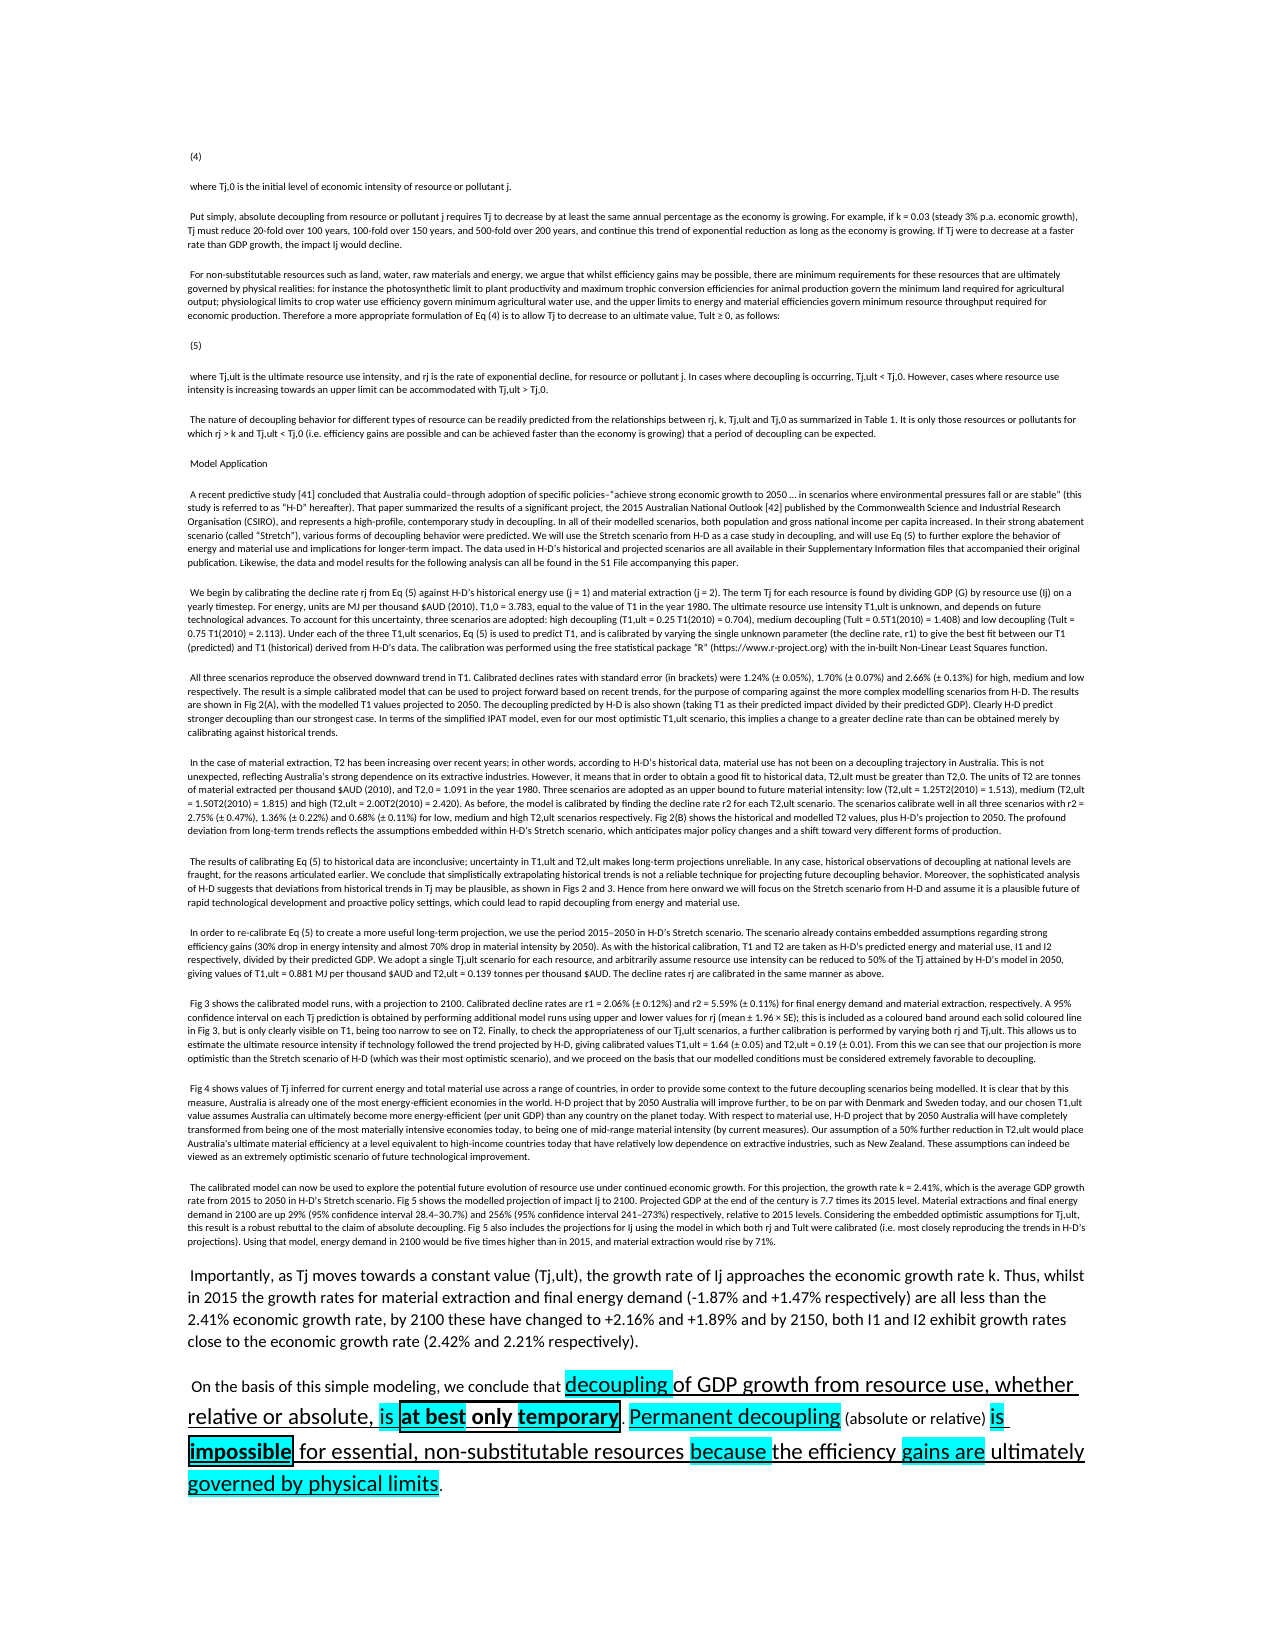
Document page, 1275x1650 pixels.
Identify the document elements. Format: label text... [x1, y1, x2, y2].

text In order to re-calibrate Eq (5) to create a more useful long-term projection, we use the period 2015–2050 in H-D’s Stretch scenario. The scenario already contains embedded assumptions regarding strong efficiency gains (30% drop in energy intensity and almost 70% drop in material intensity by 2050). As with the historical calibration, T1 and T2 are taken as H-D’s predicted energy and material use, I1 and I2 respectively, divided by their predicted GDP. We adopt a single Tj,ult scenario for each resource, and arbitrarily assume resource use intensity can be reduced to 50% of the Tj attained by H-D’s model in 2050, giving values of T1,ult = 0.881 MJ per thousand $AUD and T2,ult = 0.139 tonnes per thousand $AUD. The decline rates rj are calibrated in the same manner as above. [187, 926, 1087, 980]
text The nature of decoupling behavior for different types of resource can be readily predicted from the relationships between rj, k, Tj,ult and Tj,0 as summarized in Table 1. It is only those resources or pollutants for which rj > k and Tj,ult < Tj,0 (i.e. efficiency gains are possible and can be achieved faster than the economy is growing) that a period of decoupling can be expected. [187, 414, 1087, 440]
text Fig 4 shows values of Tj inferred for current energy and total material use across a range of countries, in order to provide some context to the future decoupling scenarios being modelled. It is clear that by this measure, Australia is already one of the most energy-efficient economies in the world. H-D project that by 2050 Australia will improve further, to be on par with Denmark and Sweden today, and our chosen T1,ult value assumes Australia can ultimately become more energy-efficient (per unit GDP) than any country on the planet today. With respect to material use, H-D project that by 2050 Australia will have completely transformed from being one of the most materially intensive economies today, to being one of mid-range material intensity (by current measures). Our assumption of a 50% further reduction in T2,ult would place Australia's ultimate material efficiency at a level equivalent to high-income countries today that have relatively low dependence on extractive industries, such as New Zealand. These assumptions can indeed be viewed as an extremely optimistic scenario of future technological improvement. [187, 1082, 1087, 1163]
text Importantly, as Tj moves towards a constant value (Tj,ult), the growth rate of Ij approaches the economic growth rate k. Thus, whilst in 2015 the growth rates for material extraction and final energy demand (-1.87% and +1.47% respectively) are all less than the 2.41% economic growth rate, by 2100 these have changed to +2.16% and +1.89% and by 2150, both I1 and I2 exhibit growth rates close to the economic growth rate (2.42% and 2.21% respectively). [187, 1266, 1087, 1352]
text All three scenarios reproduce the observed downward trend in T1. Calibrated declines rates with standard error (in brackets) were 1.24% (± 0.05%), 1.70% (± 0.07%) and 2.66% (± 0.13%) for high, medium and low respectively. The result is a simple calibrated model that can be used to project forward based on recent trends, for the purpose of comparing against the more complex modelling scenarios from H-D. The results are shown in Fig 2(A), with the modelled T1 values projected to 2050. The decoupling predicted by H-D is also shown (taking T1 as their predicted impact divided by their predicted GDP). Clearly H-D predict stronger decoupling than our strongest case. In terms of the simplified IPAT model, even for our most optimistic T1,ult scenario, this implies a change to a greater decline rate than can be obtained merely by calibrating against historical trends. [187, 671, 1087, 739]
text (4) [187, 150, 1087, 163]
text A recent predictive study [41] concluded that Australia could–through adoption of specific policies–“achieve strong economic growth to 2050 … in scenarios where environmental pressures fall or are stable” (this study is referred to as “H-D” hereafter). That paper summarized the results of a significant project, the 2015 Australian National Outlook [42] published by the Commonwealth Science and Industrial Research Organisation (CSIRO), and represents a high-profile, contemporary study in decoupling. In all of their modelled scenarios, both population and gross national income per capita increased. In their strong abatement scenario (called “Stretch”), various forms of decoupling behavior were predicted. We will use the Stretch scenario from H-D as a case study in decoupling, and will use Eq (5) to further explore the behavior of energy and material use and implications for longer-term impact. The data used in H-D’s historical and projected scenarios are all available in their Supplementary Information files that accompanied their original publication. Likewise, the data and model results for the following analysis can all be found in the S1 File accompanying this paper. [187, 488, 1087, 569]
text (5) [187, 339, 1087, 352]
text For non-substitutable resources such as land, water, raw materials and energy, we argue that whilst efficiency gains may be possible, there are minimum requirements for these resources that are ultimately governed by physical realities: for instance the photosynthetic limit to plant productivity and maximum trophic conversion efficiencies for animal production govern the minimum land required for agricultural output; physiological limits to crop water use efficiency govern minimum agricultural water use, and the upper limits to energy and material efficiencies govern minimum resource throughput required for economic production. Therefore a more appropriate formulation of Eq (4) is to allow Tj to decrease to an ultimate value, Tult ≥ 0, as follows: [187, 268, 1087, 322]
text The results of calibrating Eq (5) to historical data are inconclusive; uncertainty in T1,ult and T2,ult makes long-term projections unreliable. In any case, historical observations of decoupling at national levels are fraught, for the reasons articulated earlier. We conclude that simplistically extrapolating historical trends is not a reliable technique for projecting future decoupling behavior. Moreover, the sophisticated analysis of H-D suggests that deviations from historical trends in Tj may be plausible, as shown in Figs 2 and 3. Hence from here onward we will focus on the Stretch scenario from H-D and assume it is a plausible future of rapid technological development and proactive policy settings, which could lead to rapid decoupling from energy and material use. [187, 855, 1087, 908]
text On the basis of this simple modeling, we conclude that decoupling of GDP growth from resource use, whether relative or absolute, is at best only temporary. Permanent decoupling (absolute or relative) is impossible for essential, non-substitutable resources because the efficiency gains are ultimately governed by physical limits. [187, 1370, 1087, 1497]
text Put simply, absolute decoupling from resource or pollutant j requires Tj to decrease by at least the same annual percentage as the economy is growing. For example, if k = 0.03 (steady 3% p.a. economic growth), Tj must reduce 20-fold over 100 years, 100-fold over 150 years, and 500-fold over 200 years, and continue this trend of exponential reduction as long as the economy is growing. If Tj were to decrease at a faster rate than GDP growth, the impact Ij would decline. [187, 211, 1087, 251]
text where Tj,ult is the ultimate resource use intensity, and rj is the rate of exponential decline, for resource or pollutant j. In cases where decoupling is occurring, Tj,ult < Tj,0. However, cases where resource use intensity is increasing towards an upper limit can be accommodated with Tj,ult > Tj,0. [187, 370, 1087, 396]
text where Tj,0 is the initial level of economic intensity of resource or pollutant j. [187, 180, 1087, 193]
text The calibrated model can now be used to explore the potential future evolution of resource use under continued economic growth. For this projection, the growth rate k = 2.41%, which is the average GDP growth rate from 2015 to 2050 in H-D’s Stretch scenario. Fig 5 shows the modelled projection of impact Ij to 2100. Projected GDP at the end of the century is 7.7 times its 2015 level. Material extractions and final energy demand in 2100 are up 29% (95% confidence interval 28.4–30.7%) and 256% (95% confidence interval 241–273%) respectively, relative to 2015 levels. Considering the embedded optimistic assumptions for Tj,ult, this result is a robust rebuttal to the claim of absolute decoupling. Fig 5 also includes the projections for Ij using the model in which both rj and Tult were calibrated (i.e. most closely reproducing the trends in H-D’s projections). Using that model, energy demand in 2100 would be five times higher than in 2015, and material extraction would rise by 71%. [187, 1181, 1087, 1248]
